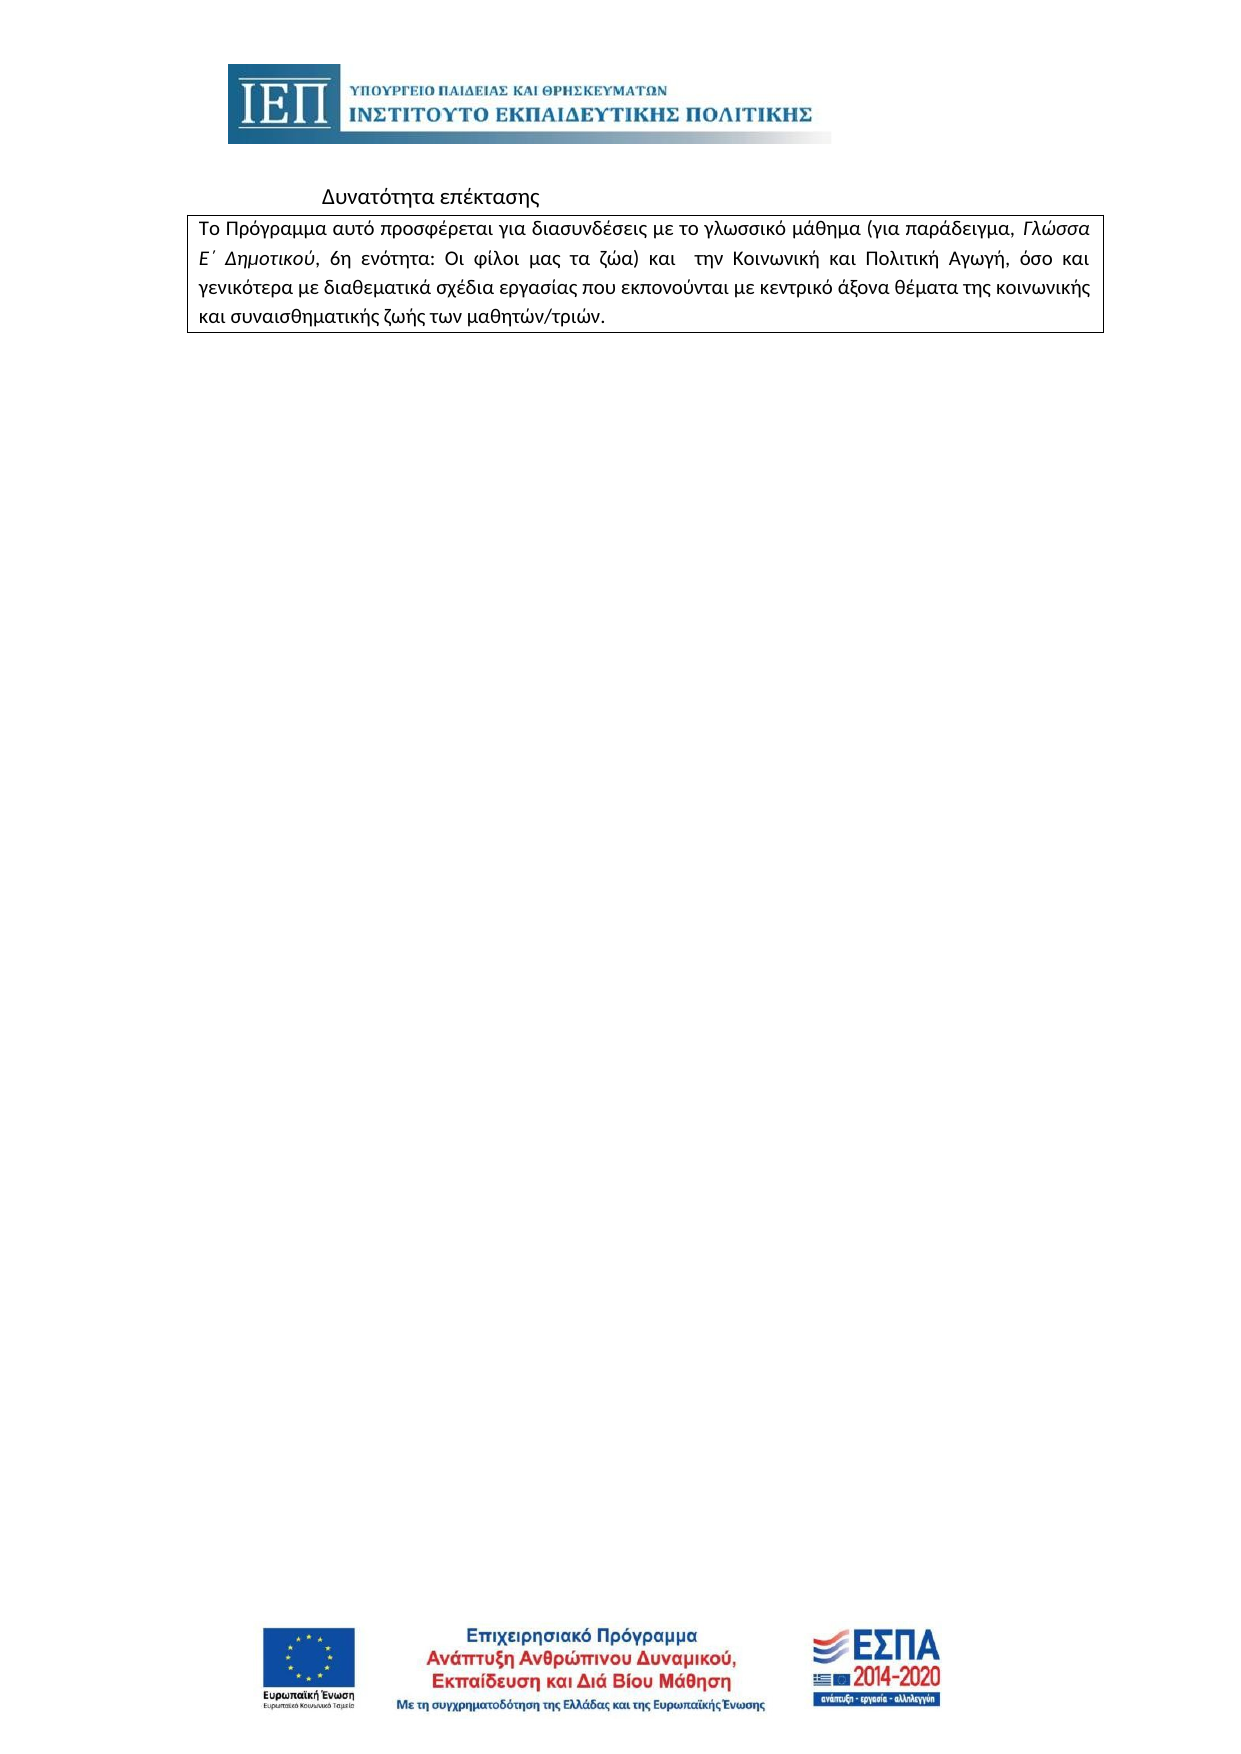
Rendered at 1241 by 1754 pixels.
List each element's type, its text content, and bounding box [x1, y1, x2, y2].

table_header Το Πρόγραμμα αυτό προσφέρεται για διασυνδέσεις με το γλωσσικό μάθημα (για παράδειγμα, Γλώσσα Ε΄ Δημοτικού, 6η ενότητα: Οι φίλοι μας τα ζώα) και την Κοινωνική και Πολιτική Αγωγή, όσο και γενικότερα με διαθεματικά σχέδια εργασίας που εκπονούνται με κεντρικό άξονα θέματα της κοινωνικής και συναισθηματικής ζωής των μαθητών/τριών. [188, 216, 1103, 332]
picture [253, 1621, 943, 1719]
picture [228, 64, 832, 144]
text Δυνατότητα επέκτασης [322, 182, 1053, 210]
